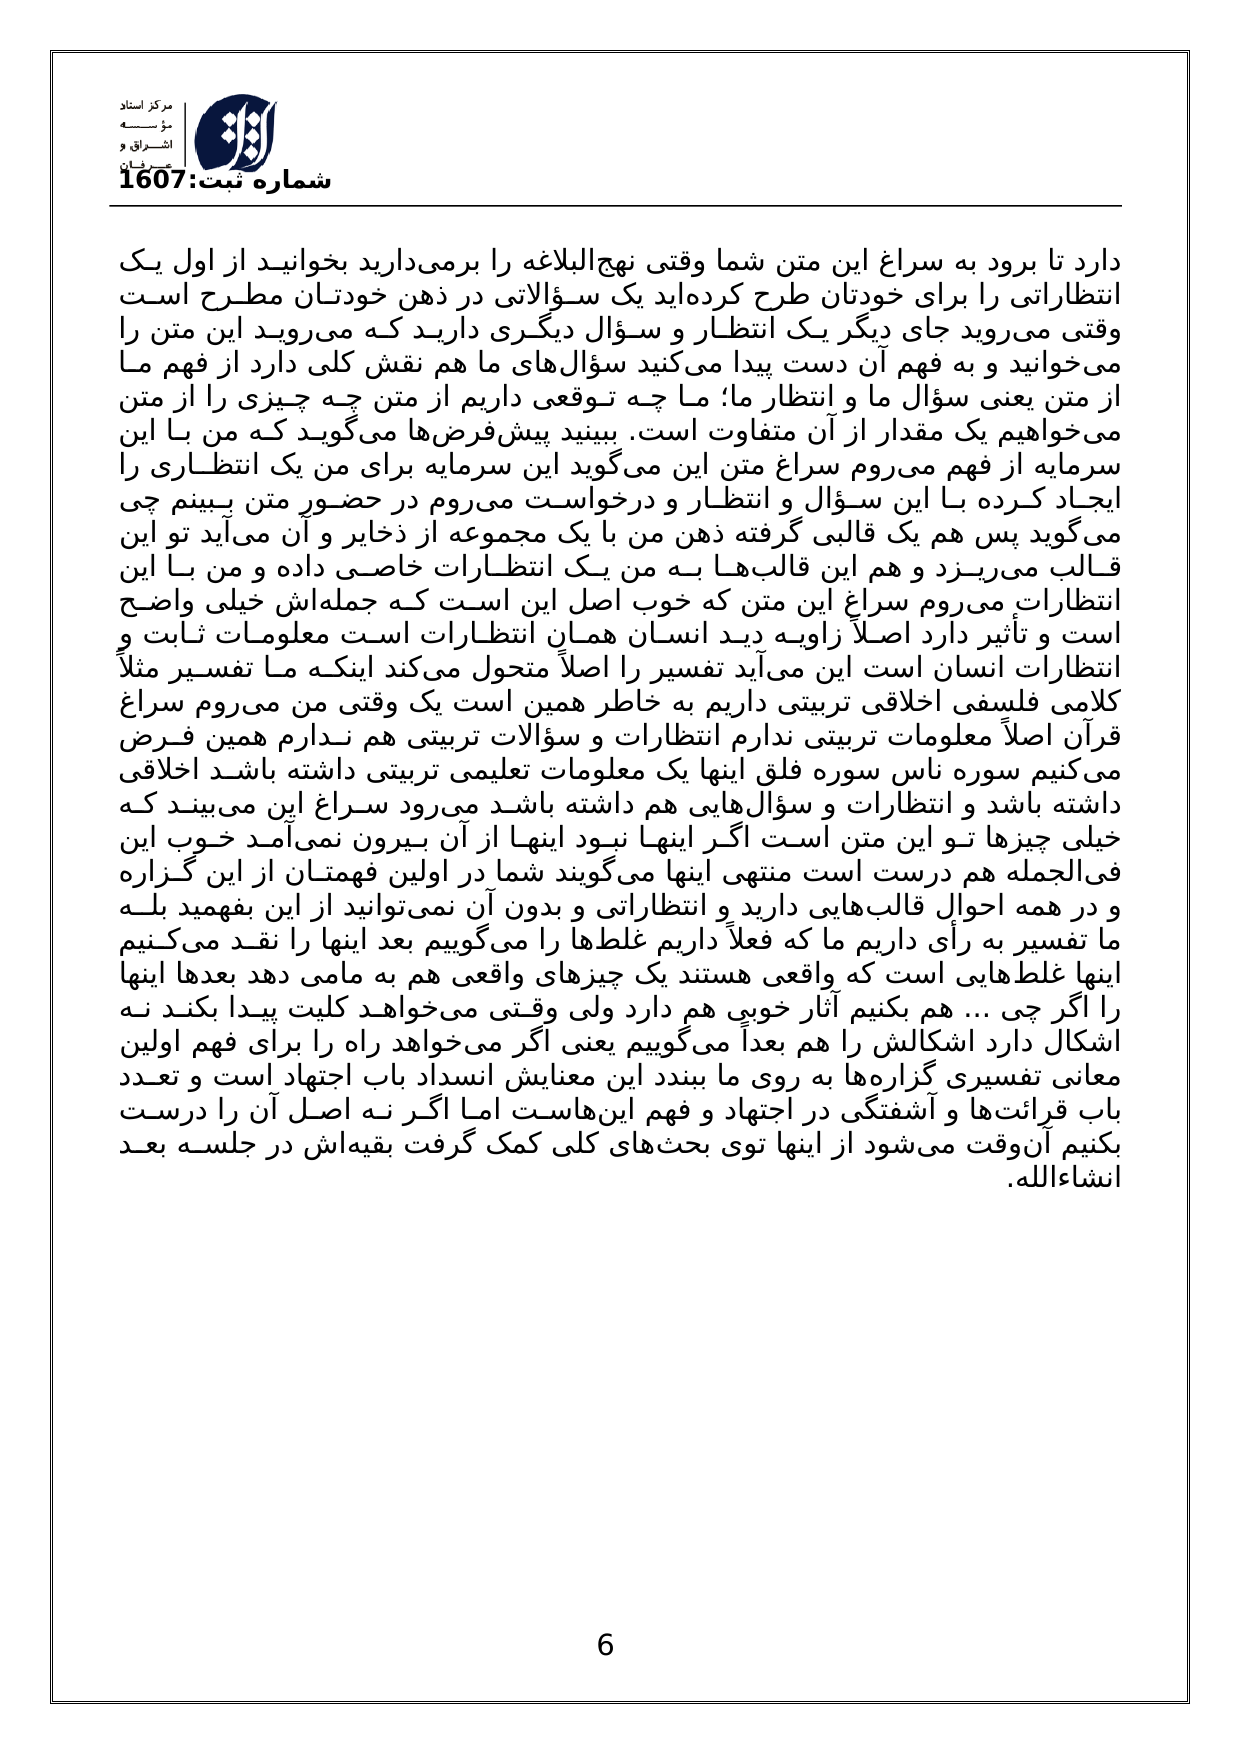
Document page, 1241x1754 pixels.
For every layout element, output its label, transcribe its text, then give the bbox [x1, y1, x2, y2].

picture [112, 87, 279, 176]
